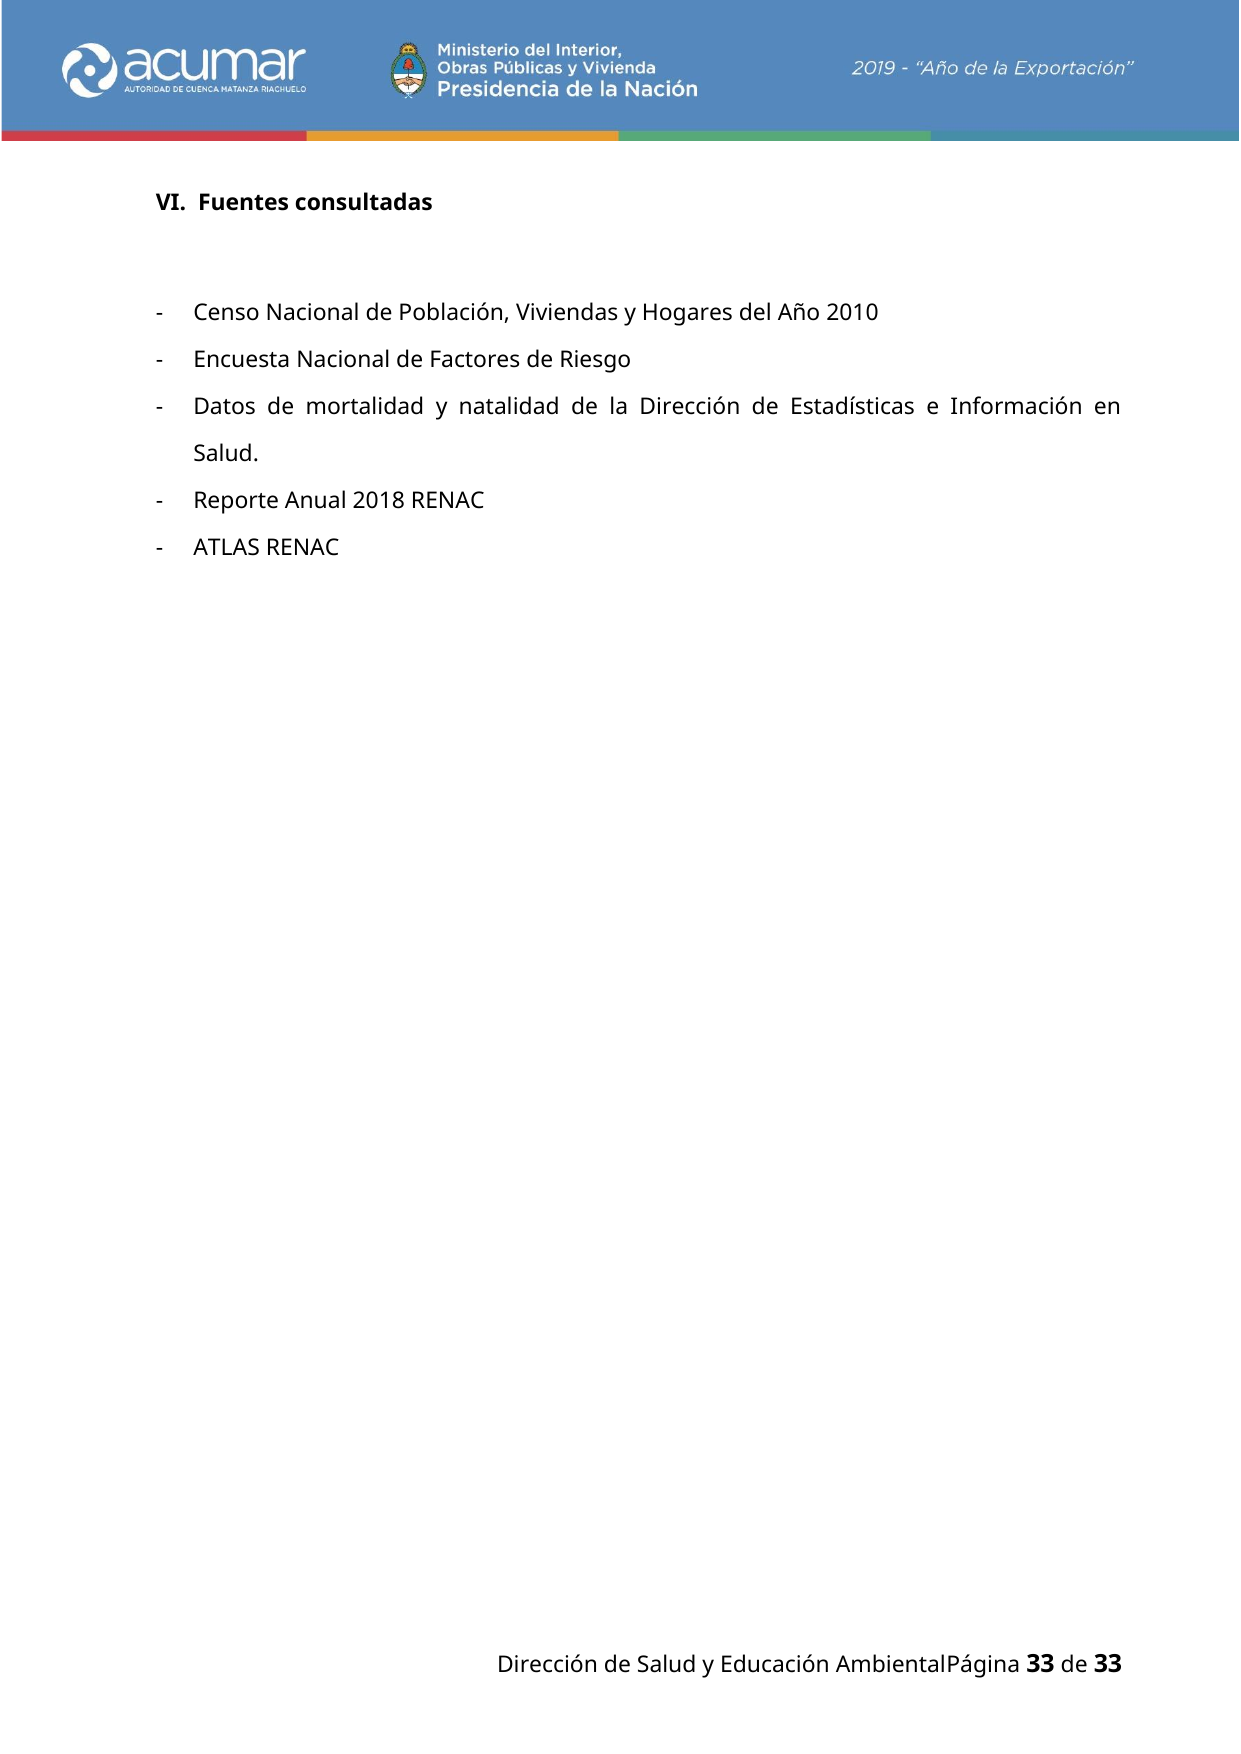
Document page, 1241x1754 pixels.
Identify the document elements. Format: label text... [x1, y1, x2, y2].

picture [1, 0, 1239, 141]
list Encuesta Nacional de Factores de Riesgo [156, 343, 1122, 374]
subtitle VI. Fuentes consultadas [118, 186, 1122, 217]
list Datos de mortalidad y natalidad de la Dirección de Estadísticas e Información en Salud. [156, 390, 1122, 468]
list Censo Nacional de Población, Viviendas y Hogares del Año 2010 [156, 296, 1122, 327]
list ATLAS RENAC [156, 531, 1122, 562]
list Reporte Anual 2018 RENAC [156, 484, 1122, 515]
